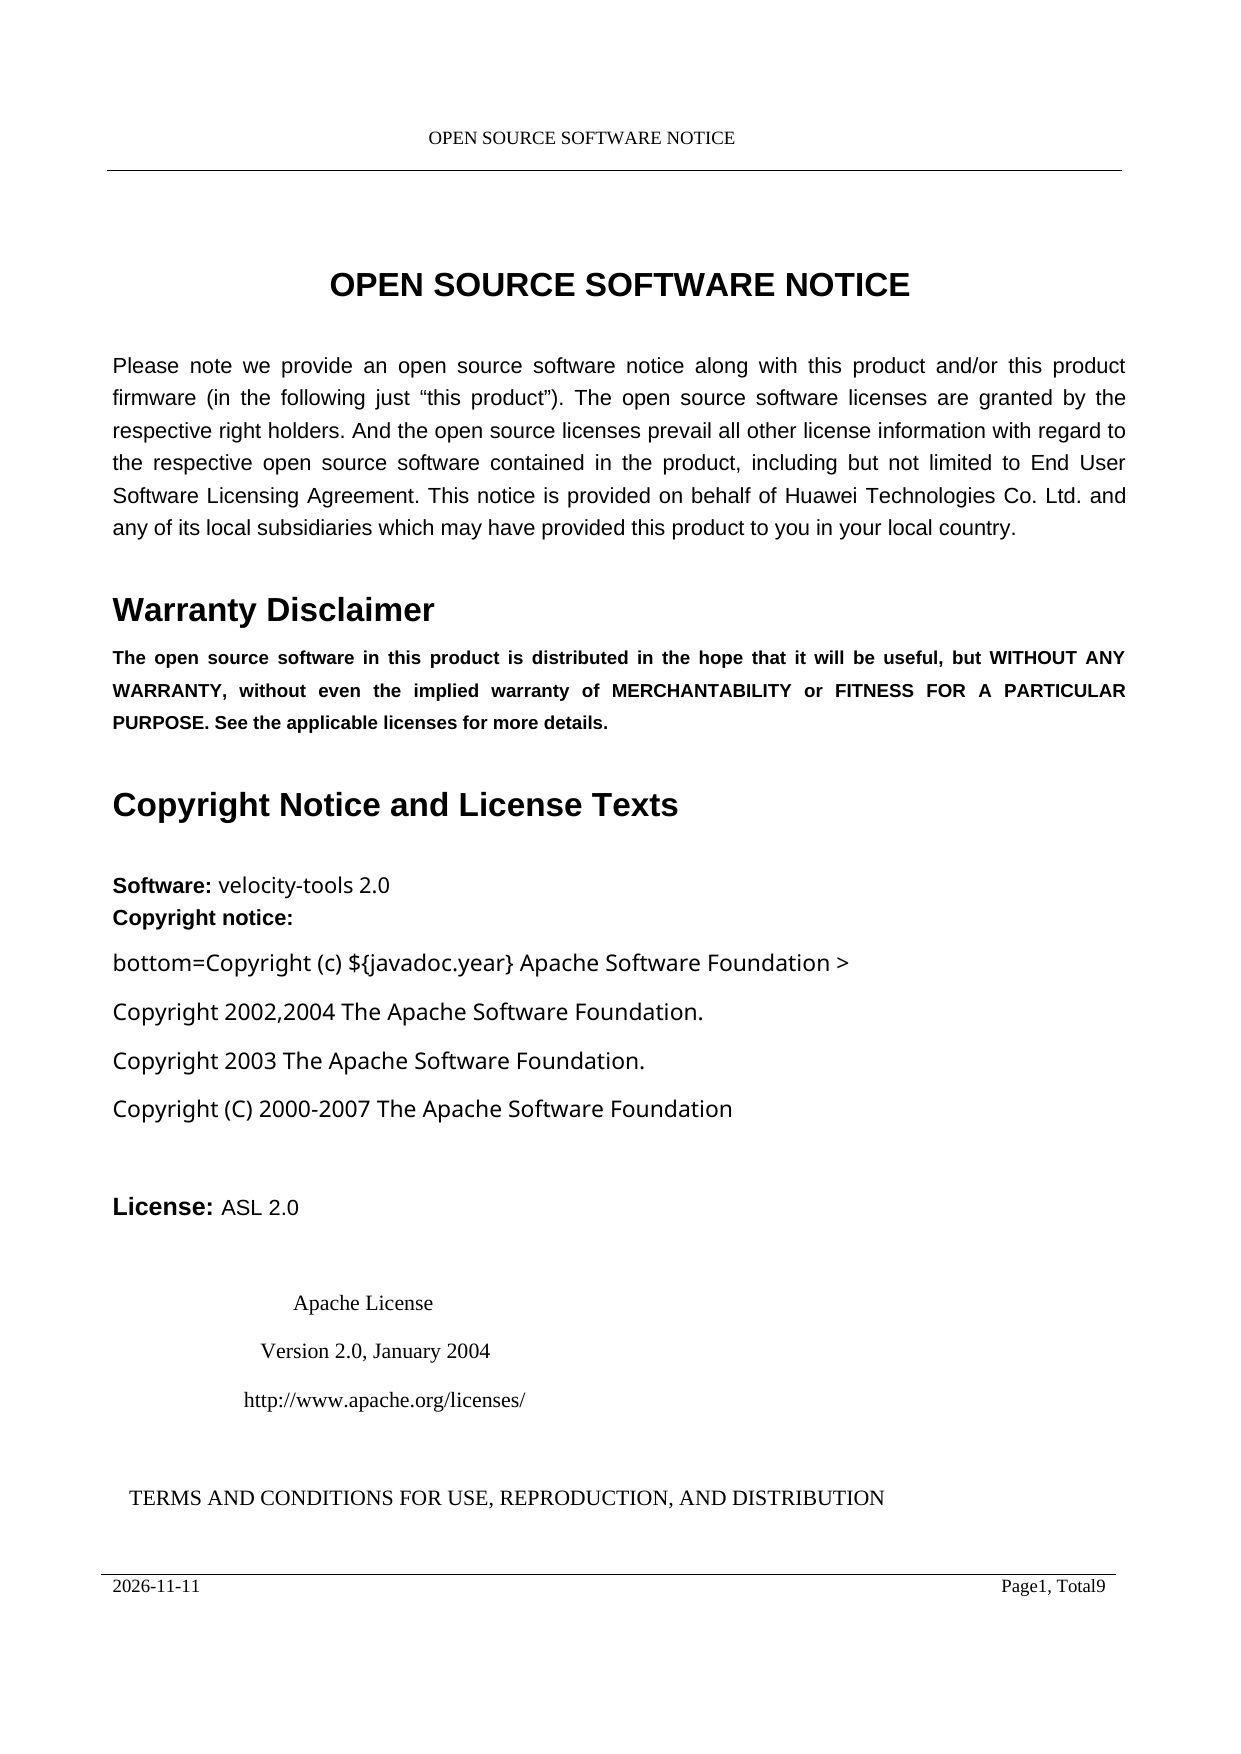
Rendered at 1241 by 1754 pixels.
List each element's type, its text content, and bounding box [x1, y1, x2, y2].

text The open source software in this product is distributed in the hope that it will be useful, but WITHOUT ANY WARRANTY, without even the implied warranty of MERCHANTABILITY or FITNESS FOR A PARTICULAR PURPOSE. See the applicable licenses for more details. [112, 641, 1128, 739]
text Copyright Notice and License Texts [112, 771, 1128, 836]
text Software: velocity-tools 2.0 [112, 869, 1128, 901]
text License: ASL 2.0 [112, 1190, 1128, 1223]
text Warranty Disclaimer [112, 576, 1128, 641]
text Please note we provide an open source software notice along with this product and/or this product firmware (in the following just “this product”). The open source software licenses are granted by the respective right holders. And the open source licenses prevail all other license information with regard to the respective open source software contained in the product, including but not limited to End User Software Licensing Agreement. This notice is provided on behalf of Huawei Technologies Co. Ltd. and any of its local subsidiaries which may have provided this product to you in your local country. [112, 349, 1128, 544]
text Copyright notice: [112, 901, 1128, 934]
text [112, 1237, 1128, 1513]
text OPEN SOURCE SOFTWARE NOTICE [112, 251, 1128, 316]
text bottom=Copyright (c) ${javadoc.year} Apache Software Foundation > Copyright 2002,2004 The Apache Software Foundation. Copyright 2003 The Apache Software Foundation. Copyright (C) 2000-2007 The Apache Software Foundation [112, 947, 1128, 1174]
